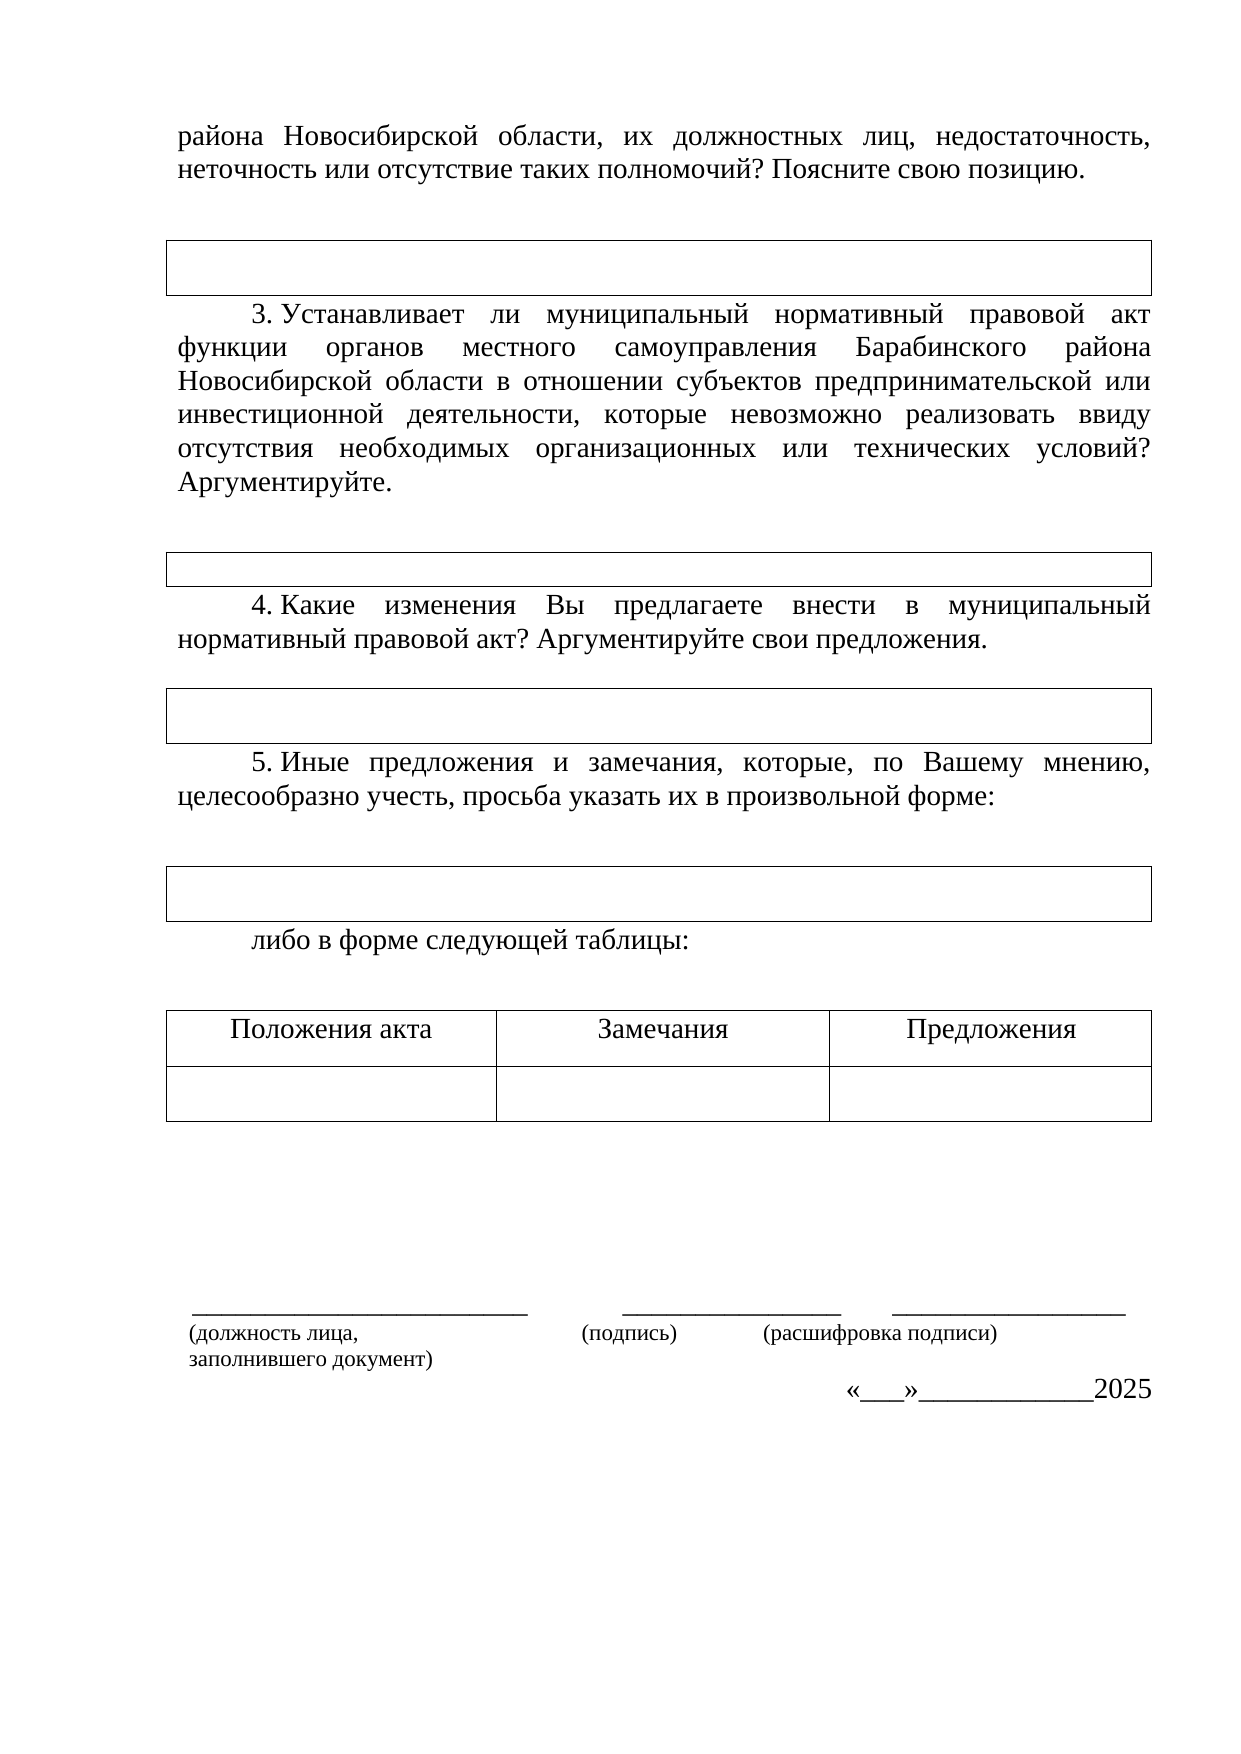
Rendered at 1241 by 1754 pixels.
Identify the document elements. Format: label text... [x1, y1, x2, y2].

text либо в форме следующей таблицы: [177, 922, 1152, 956]
list Какие изменения Вы предлагаете внести в муниципальный нормативный правовой акт? Аргументируйте свои предложения. [177, 587, 1152, 654]
table_header Предложения [830, 1011, 1151, 1066]
table_cell [830, 1067, 1151, 1121]
table_header [167, 241, 1151, 295]
text (должность лица, (подпись) (расшифровка подписи) [177, 1319, 1152, 1345]
table_header [167, 689, 1151, 743]
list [177, 118, 1152, 185]
table_header [167, 867, 1151, 921]
table_cell [167, 1067, 496, 1121]
text заполнившего документ) [177, 1345, 1152, 1371]
text _______________________ _______________ ________________ [177, 1285, 1152, 1319]
table_header [167, 553, 1151, 586]
table_cell [497, 1067, 829, 1121]
list Устанавливает ли муниципальный нормативный правовой акт функции органов местного самоуправления Барабинского района Новосибирской области в отношении субъектов предпринимательской или инвестиционной деятельности, которые невозможно реализовать ввиду отсутствия необходимых организационных или технических условий? Аргументируйте. [177, 296, 1152, 497]
text «___»____________2025 [177, 1371, 1152, 1405]
table_header Положения акта [167, 1011, 496, 1066]
list Иные предложения и замечания, которые, по Вашему мнению, целесообразно учесть, просьба указать их в произвольной форме: [177, 744, 1152, 811]
table_header Замечания [497, 1011, 829, 1066]
